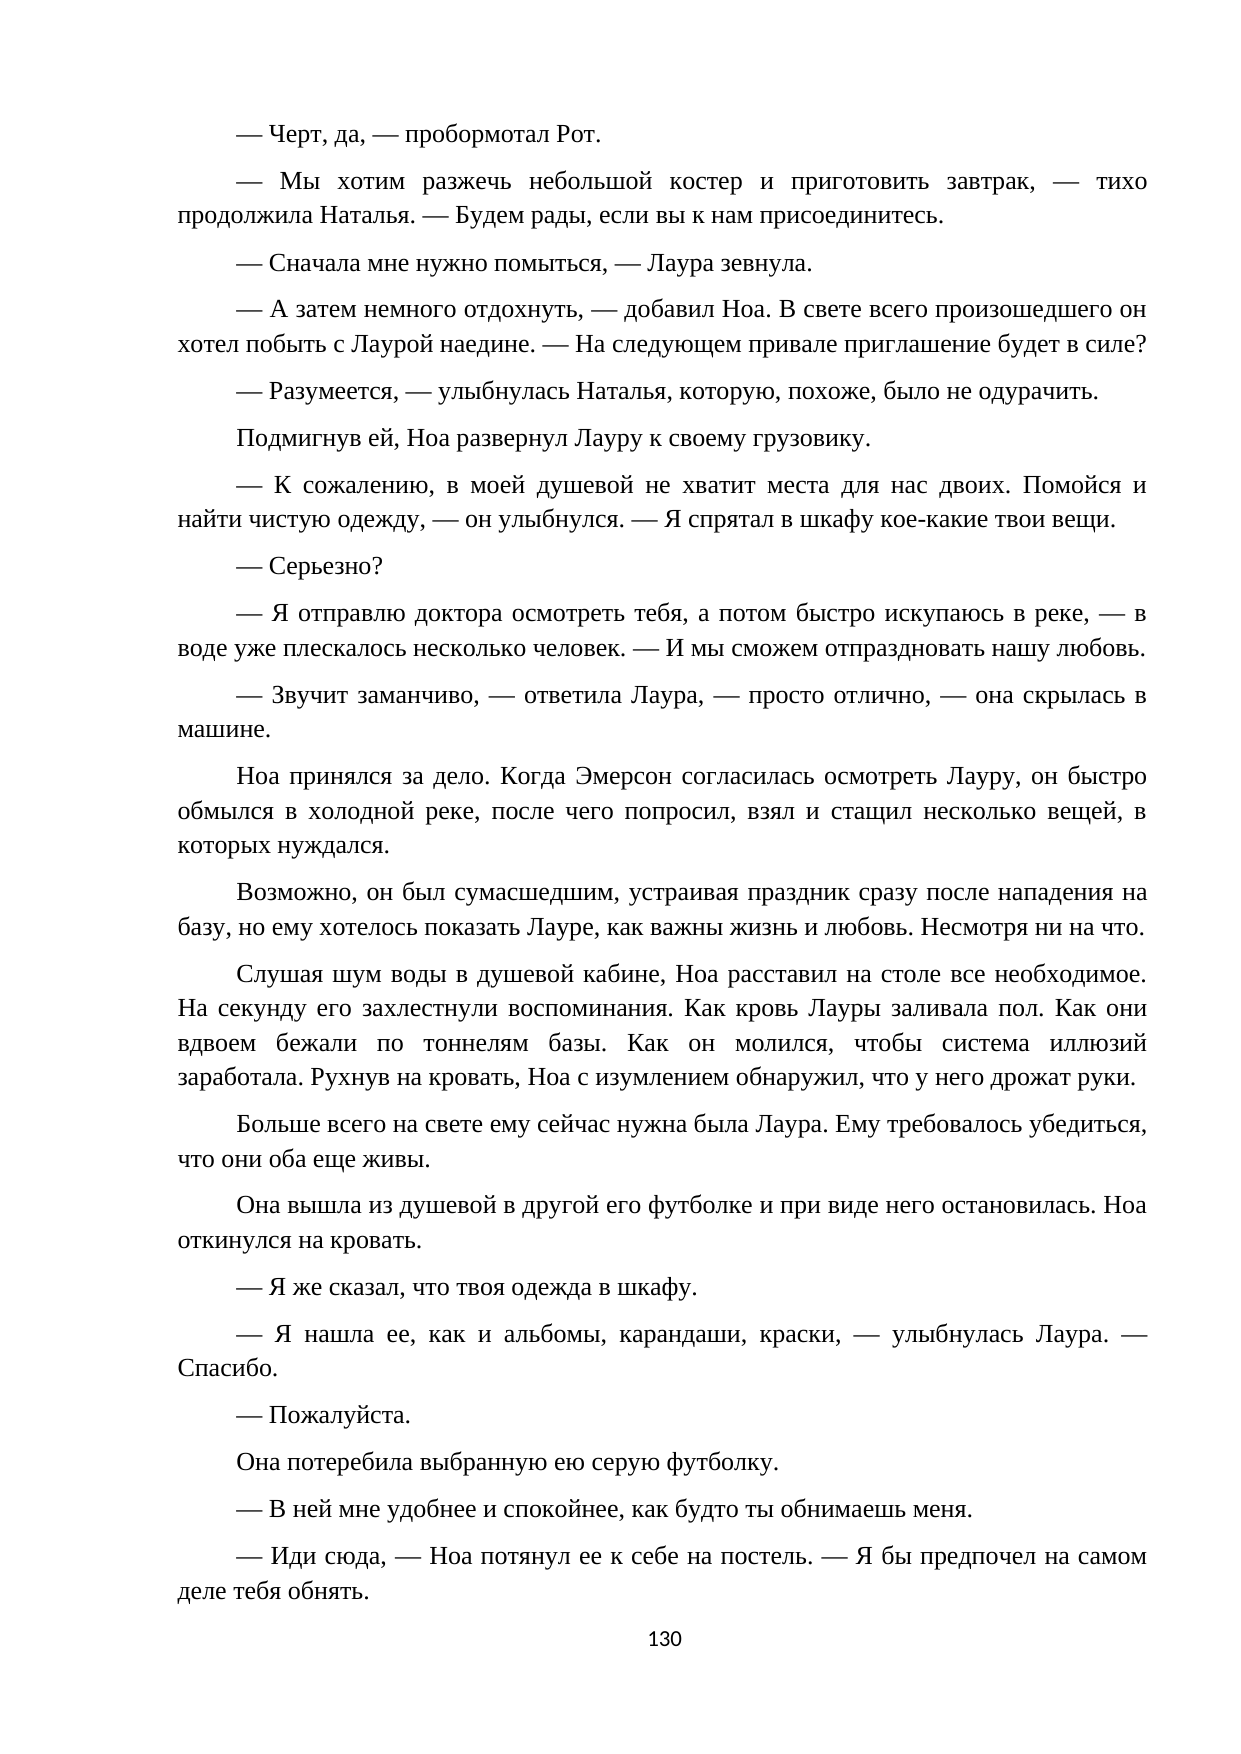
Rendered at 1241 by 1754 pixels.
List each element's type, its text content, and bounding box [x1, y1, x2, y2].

text — Я нашла ее, как и альбомы, карандаши, краски, — улыбнулась Лаура. — Спасибо. [177, 1318, 1148, 1382]
text — Пожалуйста. [177, 1399, 1148, 1429]
text — Разумеется, — улыбнулась Наталья, которую, похоже, было не одурачить. [177, 375, 1148, 405]
text Возможно, он был сумасшедшим, устраивая праздник сразу после нападения на базу, но ему хотелось показать Лауре, как важны жизнь и любовь. Несмотря ни на что. [177, 876, 1148, 941]
text — В ней мне удобнее и спокойнее, как будто ты обнимаешь меня. [177, 1493, 1148, 1523]
text — А затем немного отдохнуть, — добавил Ноа. В свете всего произошедшего он хотел побыть с Лаурой наедине. — На следующем привале приглашение будет в силе? [177, 293, 1148, 358]
text — Сначала мне нужно помыться, — Лаура зевнула. [177, 247, 1148, 277]
text — Черт, да, — пробормотал Рот. [177, 118, 1148, 148]
text — Я отправлю доктора осмотреть тебя, а потом быстро искупаюсь в реке, — в воде уже плескалось несколько человек. — И мы сможем отпраздновать нашу любовь. [177, 597, 1148, 662]
text Слушая шум воды в душевой кабине, Ноа расставил на столе все необходимое. На секунду его захлестнули воспоминания. Как кровь Лауры заливала пол. Как они вдвоем бежали по тоннелям базы. Как он молился, чтобы система иллюзий заработала. Рухнув на кровать, Ноа с изумлением обнаружил, что у него дрожат руки. [177, 958, 1148, 1091]
text — Мы хотим разжечь небольшой костер и приготовить завтрак, — тихо продолжила Наталья. — Будем рады, если вы к нам присоединитесь. [177, 165, 1148, 229]
text — Я же сказал, что твоя одежда в шкафу. [177, 1271, 1148, 1301]
text — Иди сюда, — Ноа потянул ее к себе на постель. — Я бы предпочел на самом деле тебя обнять. [177, 1540, 1148, 1605]
text Ноа принялся за дело. Когда Эмерсон согласилась осмотреть Лауру, он быстро обмылся в холодной реке, после чего попросил, взял и стащил несколько вещей, в которых нуждался. [177, 760, 1148, 859]
text Больше всего на свете ему сейчас нужна была Лаура. Ему требовалось убедиться, что они оба еще живы. [177, 1108, 1148, 1173]
text Подмигнув ей, Ноа развернул Лауру к своему грузовику. [177, 422, 1148, 452]
text Она потеребила выбранную ею серую футболку. [177, 1446, 1148, 1476]
text — Звучит заманчиво, — ответила Лаура, — просто отлично, — она скрылась в машине. [177, 679, 1148, 743]
text — Серьезно? [177, 550, 1148, 580]
text — К сожалению, в моей душевой не хватит места для нас двоих. Помойся и найти чистую одежду, — он улыбнулся. — Я спрятал в шкафу кое-какие твои вещи. [177, 469, 1148, 533]
text Она вышла из душевой в другой его футболке и при виде него остановилась. Ноа откинулся на кровать. [177, 1189, 1148, 1254]
